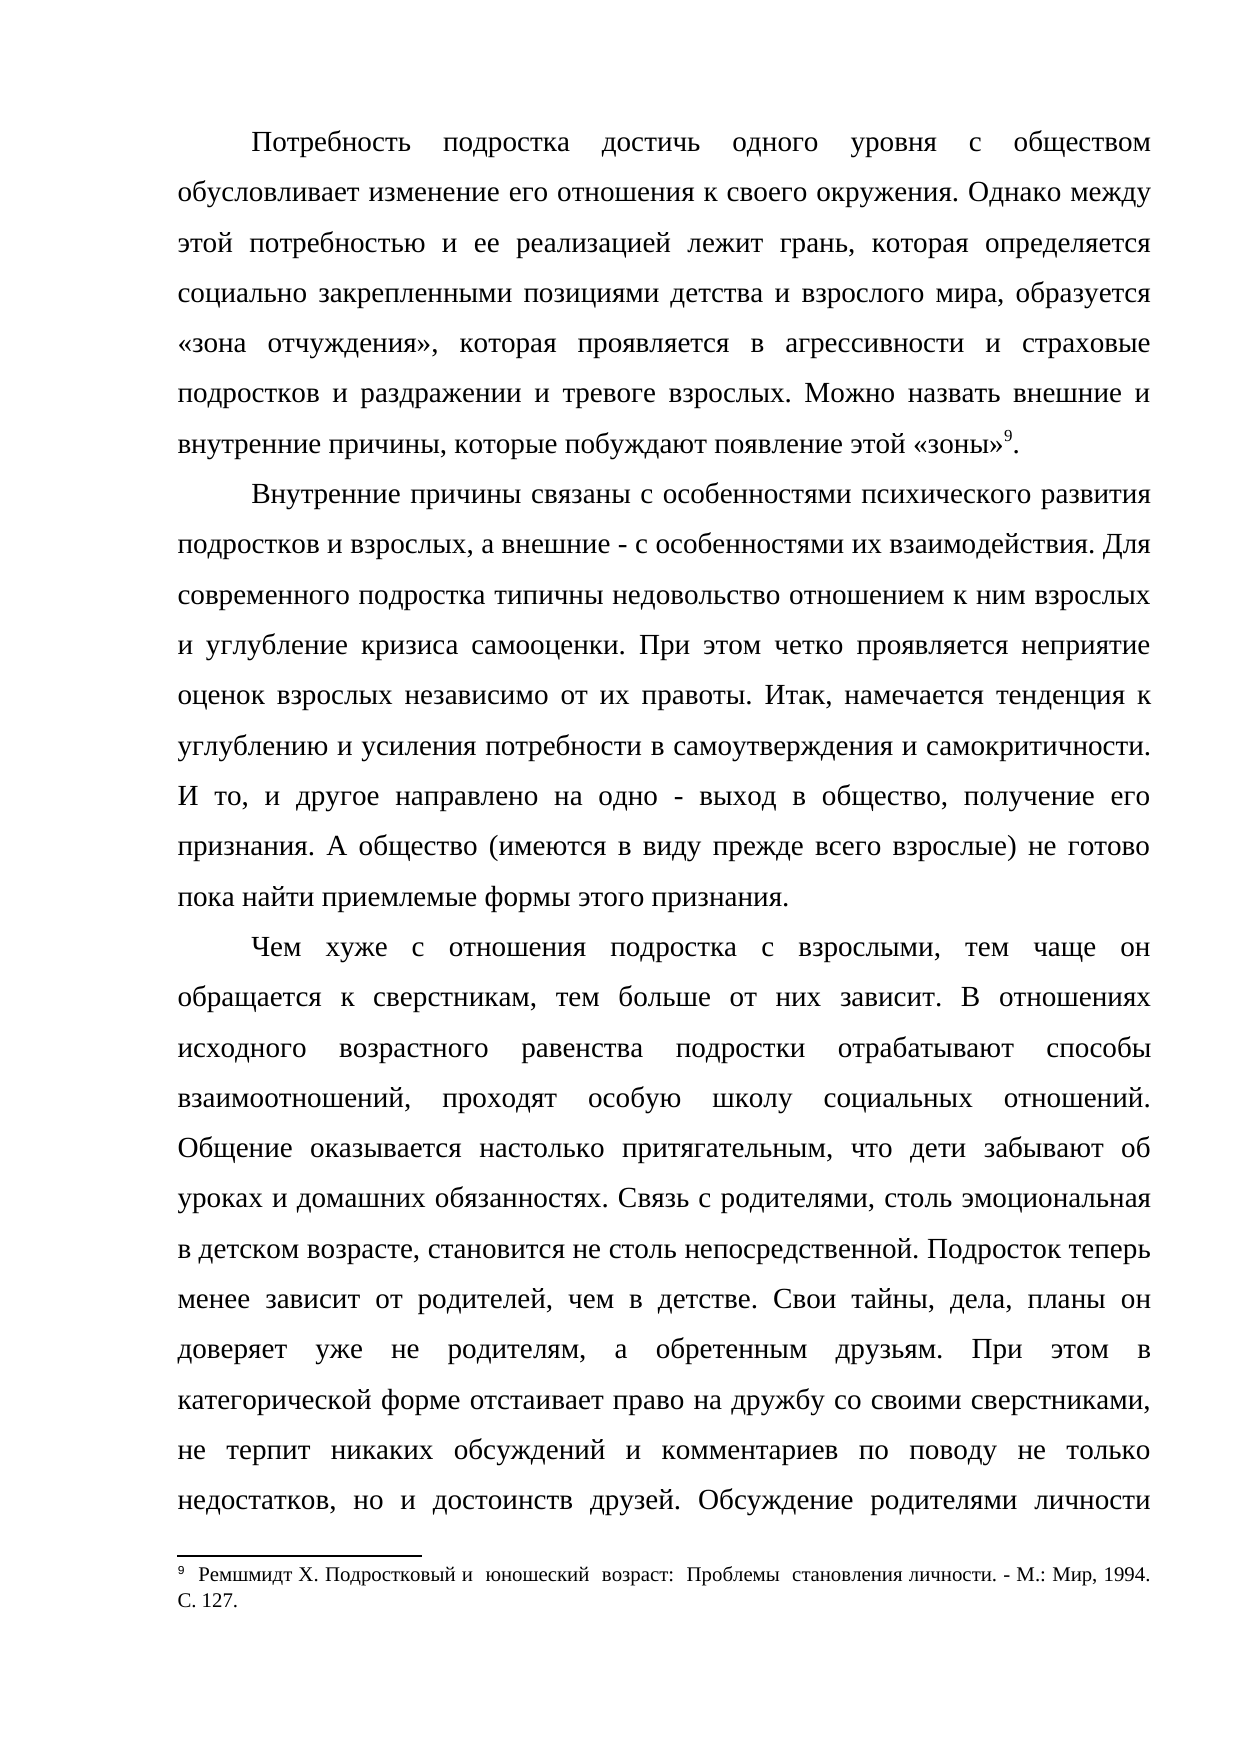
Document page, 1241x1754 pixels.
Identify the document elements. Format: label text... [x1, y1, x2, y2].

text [177, 929, 1152, 1516]
text Внутренние причины связаны с особенностями психического развития подростков и взрослых, а внешние - с особенностями их взаимодействия. Для современного подростка типичны недовольство отношением к ним взрослых и углубление кризиса самооценки. При этом четко проявляется неприятие оценок взрослых независимо от их правоты. Итак, намечается тенденция к углублению и усиления потребности в самоутверждения и самокритичности. И то, и другое направлено на одно - выход в общество, получение его признания. А общество (имеются в виду прежде всего взрослые) не готово пока найти приемлемые формы этого признания. [177, 476, 1152, 912]
text Потребность подростка достичь одного уровня с обществом обусловливает изменение его отношения к своего окружения. Однако между этой потребностью и ее реализацией лежит грань, которая определяется социально закрепленными позициями детства и взрослого мира, образуется «зона отчуждения», которая проявляется в агрессивности и страховые подростков и раздражении и тревоге взрослых. Можно назвать внешние и внутренние причины, которые побуждают появление этой «зоны». [177, 124, 1152, 459]
